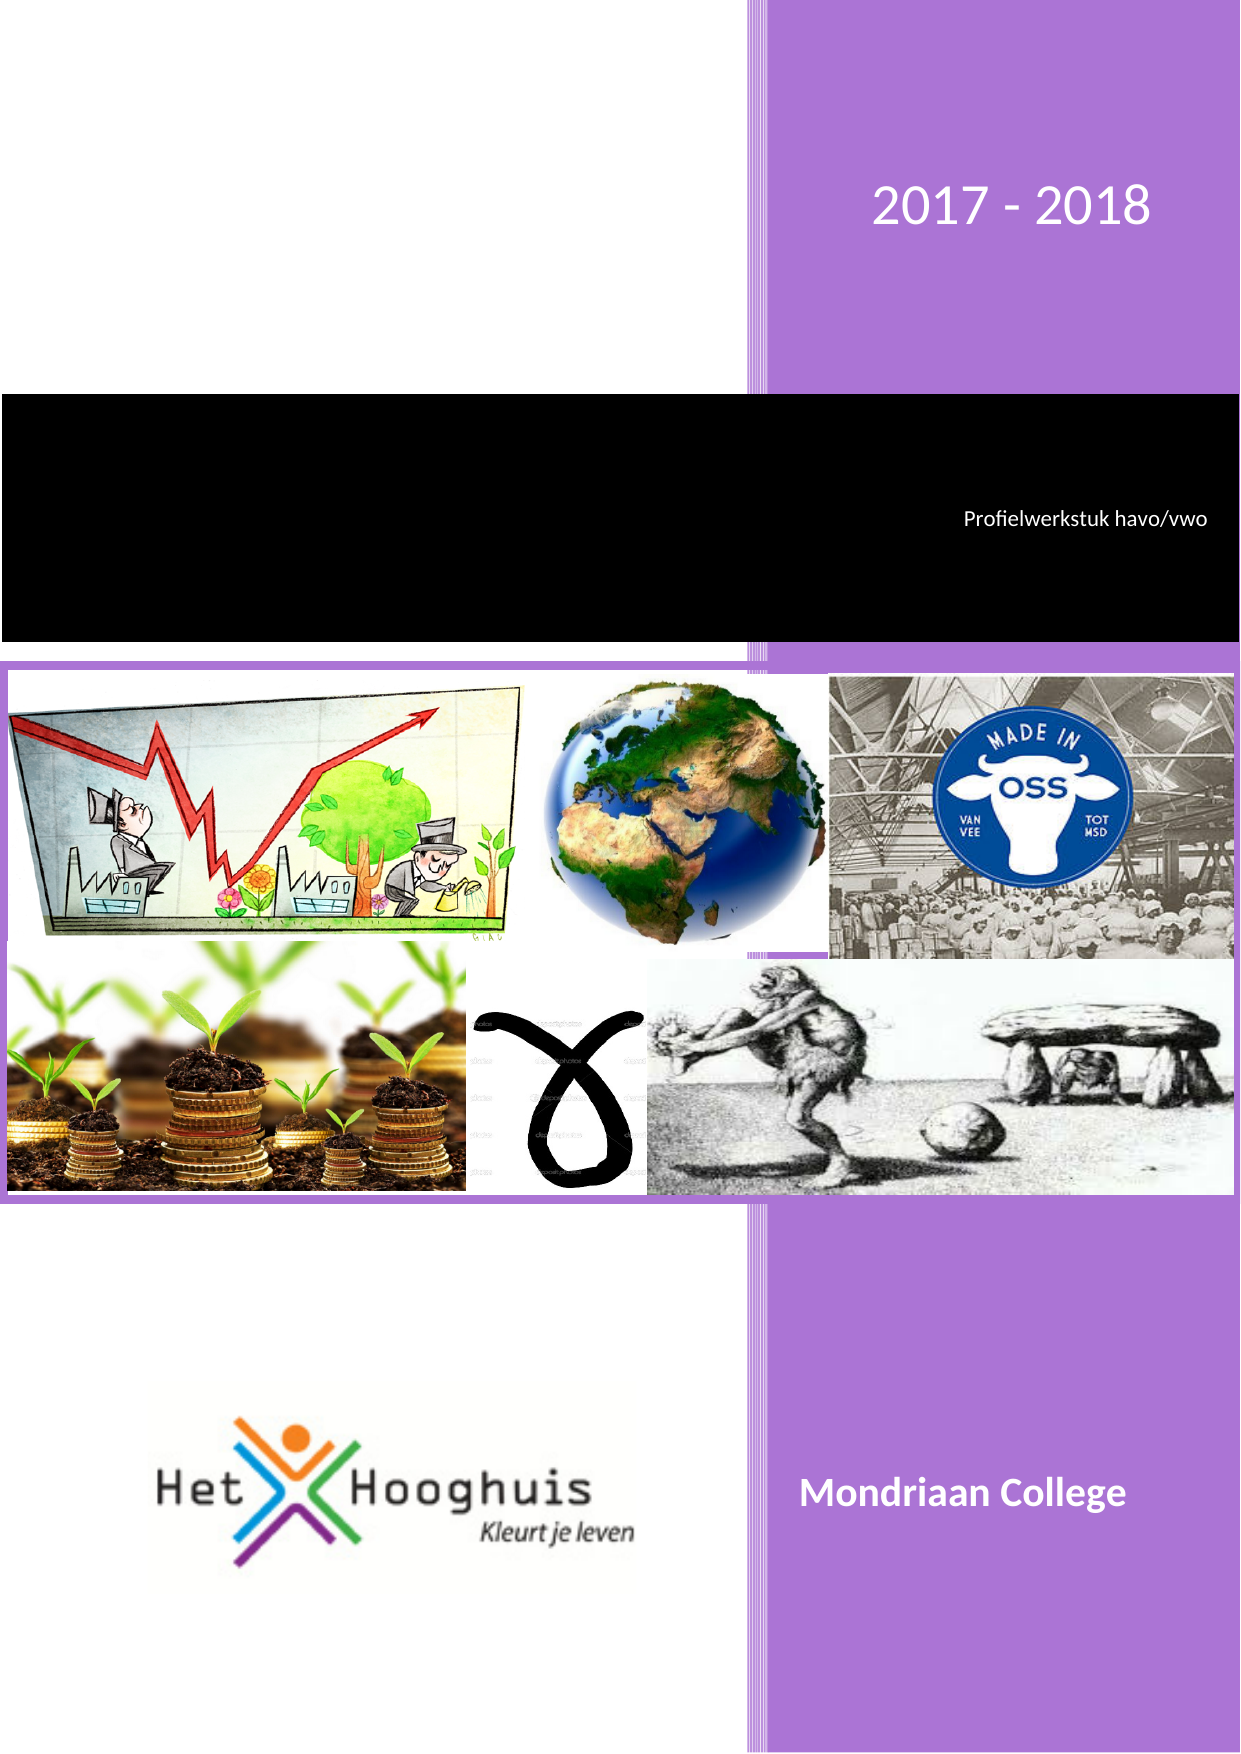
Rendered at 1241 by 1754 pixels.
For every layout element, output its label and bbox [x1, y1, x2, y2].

picture [7, 680, 525, 1191]
picture [531, 673, 1234, 1195]
picture [470, 1003, 646, 1193]
picture [147, 1381, 637, 1594]
